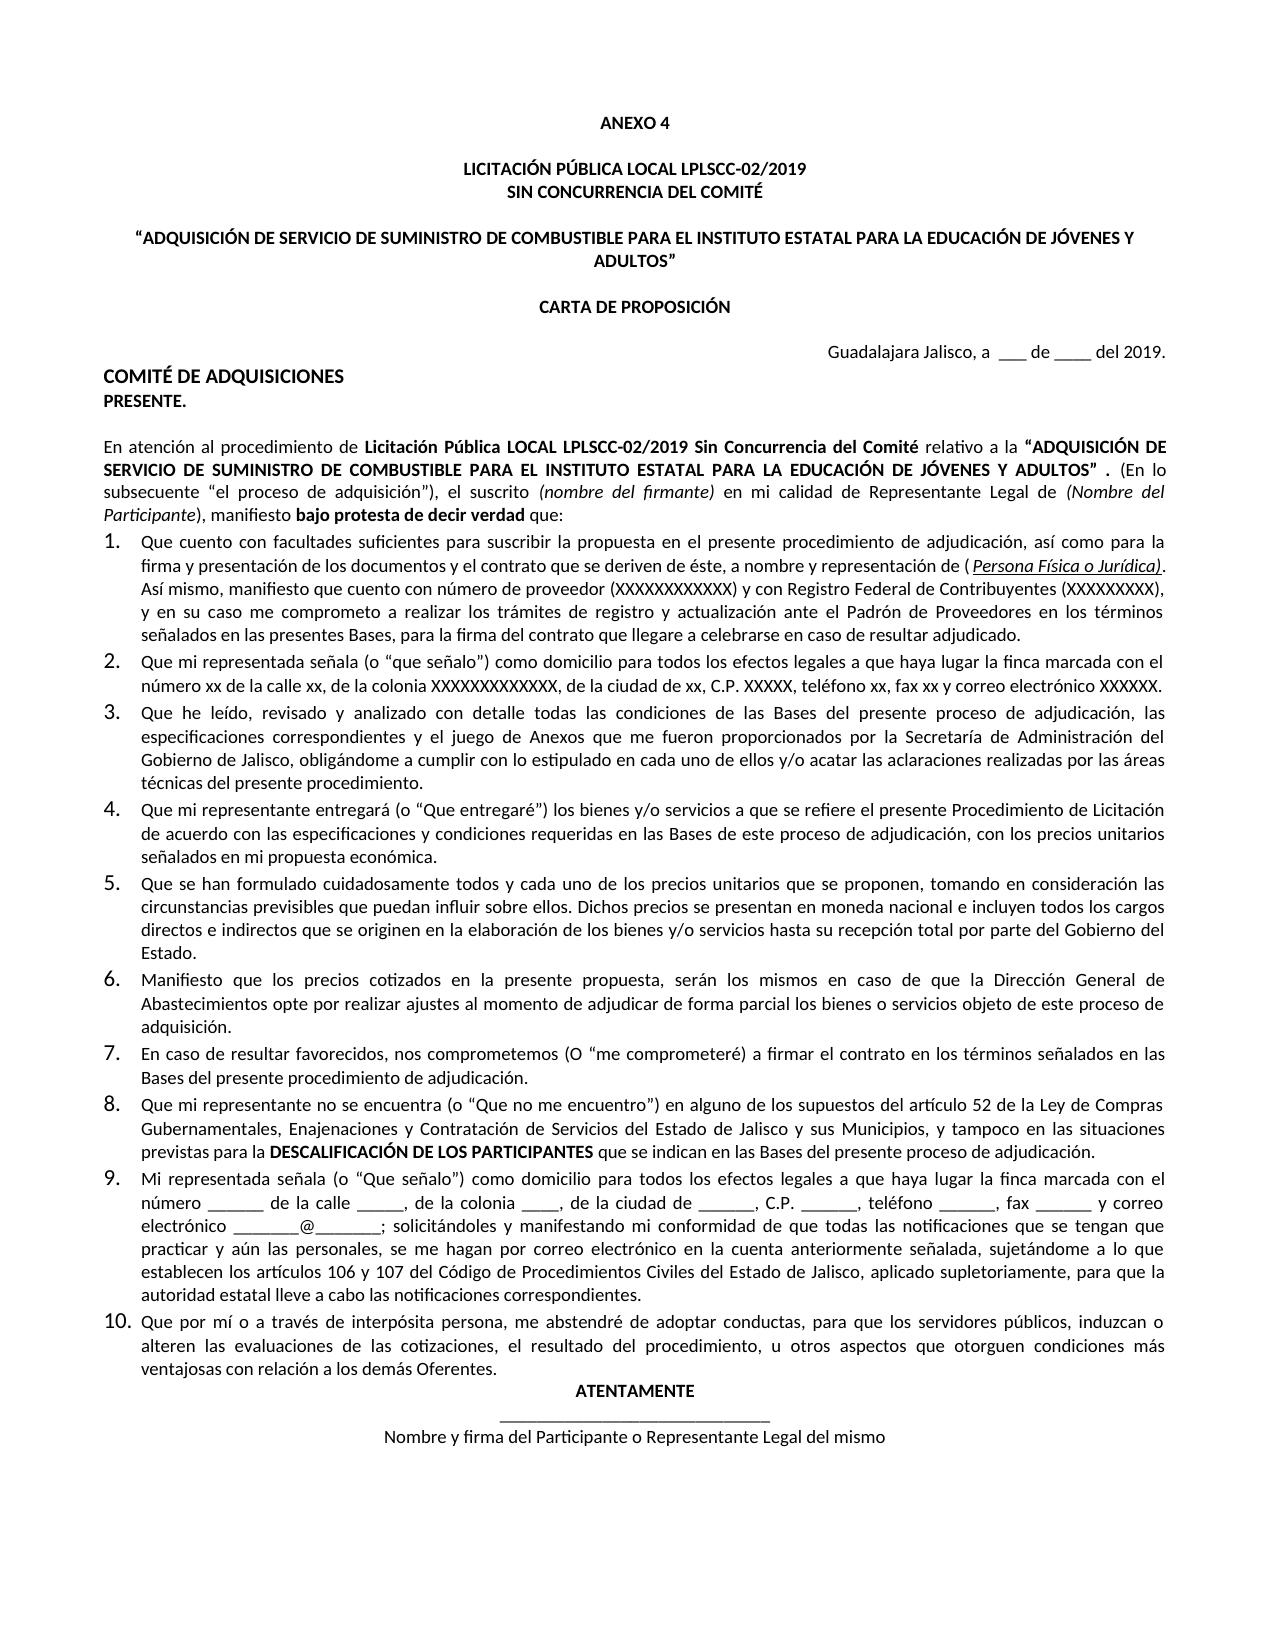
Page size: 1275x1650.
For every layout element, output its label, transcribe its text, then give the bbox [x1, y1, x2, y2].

text En atención al procedimiento de Licitación Pública LOCAL LPLSCC-02/2019 Sin Concurrencia del Comité relativo a la “ADQUISICIÓN DE SERVICIO DE SUMINISTRO DE COMBUSTIBLE PARA EL INSTITUTO ESTATAL PARA LA EDUCACIÓN DE JÓVENES Y ADULTOS” . (En lo subsecuente “el proceso de adquisición”), el suscrito (nombre del firmante) en mi calidad de Representante Legal de (Nombre del Participante), manifiesto bajo protesta de decir verdad que: [103, 435, 1166, 526]
text ATENTAMENTE [103, 1379, 1166, 1402]
text ANEXO 4 [103, 111, 1166, 134]
list Que por mí o a través de interpósita persona, me abstendré de adoptar conductas, para que los servidores públicos, induzcan o alteren las evaluaciones de las cotizaciones, el resultado del procedimiento, u otros aspectos que otorguen condiciones más ventajosas con relación a los demás Oferentes. [103, 1306, 1166, 1379]
list Mi representada señala (o “Que señalo”) como domicilio para todos los efectos legales a que haya lugar la finca marcada con el número ______ de la calle _____, de la colonia ____, de la ciudad de ______, C.P. ______, teléfono ______, fax ______ y correo electrónico _______@_______; solicitándoles y manifestando mi conformidad de que todas las notificaciones que se tengan que practicar y aún las personales, se me hagan por correo electrónico en la cuenta anteriormente señalada, sujetándome a lo que establecen los artículos 106 y 107 del Código de Procedimientos Civiles del Estado de Jalisco, aplicado supletoriamente, para que la autoridad estatal lleve a cabo las notificaciones correspondientes. [103, 1163, 1166, 1306]
text LICITACIÓN PÚBLICA LOCAL LPLSCC-02/2019 [103, 157, 1166, 180]
text _____________________________ [103, 1402, 1166, 1425]
list Que mi representante no se encuentra (o “Que no me encuentro”) en alguno de los supuestos del artículo 52 de la Ley de Compras Gubernamentales, Enajenaciones y Contratación de Servicios del Estado de Jalisco y sus Municipios, y tampoco en las situaciones previstas para la DESCALIFICACIÓN DE LOS PARTICIPANTES que se indican en las Bases del presente proceso de adjudicación. [103, 1089, 1166, 1163]
list Que he leído, revisado y analizado con detalle todas las condiciones de las Bases del presente proceso de adjudicación, las especificaciones correspondientes y el juego de Anexos que me fueron proporcionados por la Secretaría de Administración del Gobierno de Jalisco, obligándome a cumplir con lo estipulado en cada uno de ellos y/o acatar las aclaraciones realizadas por las áreas técnicas del presente procedimiento. [103, 697, 1166, 794]
text PRESENTE. [103, 389, 1166, 412]
text SIN CONCURRENCIA DEL COMITÉ [103, 180, 1166, 203]
list Que se han formulado cuidadosamente todos y cada uno de los precios unitarios que se proponen, tomando en consideración las circunstancias previsibles que puedan influir sobre ellos. Dichos precios se presentan en moneda nacional e incluyen todos los cargos directos e indirectos que se originen en la elaboración de los bienes y/o servicios hasta su recepción total por parte del Gobierno del Estado. [103, 868, 1166, 964]
text CARTA DE PROPOSICIÓN [103, 295, 1166, 318]
text Guadalajara Jalisco, a ___ de ____ del 2019. [103, 341, 1166, 363]
list En caso de resultar favorecidos, nos comprometemos (O “me comprometeré) a firmar el contrato en los términos señalados en las Bases del presente procedimiento de adjudicación. [103, 1038, 1166, 1089]
list Manifiesto que los precios cotizados en la presente propuesta, serán los mismos en caso de que la Dirección General de Abastecimientos opte por realizar ajustes al momento de adjudicar de forma parcial los bienes o servicios objeto de este proceso de adquisición. [103, 964, 1166, 1038]
list Que cuento con facultades suficientes para suscribir la propuesta en el presente procedimiento de adjudicación, así como para la firma y presentación de los documentos y el contrato que se deriven de éste, a nombre y representación de (Persona Física o Jurídica). Así mismo, manifiesto que cuento con número de proveedor (XXXXXXXXXXXX) y con Registro Federal de Contribuyentes (XXXXXXXXX), y en su caso me comprometo a realizar los trámites de registro y actualización ante el Padrón de Proveedores en los términos señalados en las presentes Bases, para la firma del contrato que llegare a celebrarse en caso de resultar adjudicado. [103, 526, 1166, 646]
text COMITÉ DE ADQUISICIONES [103, 363, 1166, 389]
list Que mi representante entregará (o “Que entregaré”) los bienes y/o servicios a que se refiere el presente Procedimiento de Licitación de acuerdo con las especificaciones y condiciones requeridas en las Bases de este proceso de adjudicación, con los precios unitarios señalados en mi propuesta económica. [103, 794, 1166, 868]
text “ADQUISICIÓN DE SERVICIO DE SUMINISTRO DE COMBUSTIBLE PARA EL INSTITUTO ESTATAL PARA LA EDUCACIÓN DE JÓVENES Y ADULTOS” [103, 226, 1166, 272]
list Que mi representada señala (o “que señalo”) como domicilio para todos los efectos legales a que haya lugar la finca marcada con el número xx de la calle xx, de la colonia XXXXXXXXXXXXX, de la ciudad de xx, C.P. XXXXX, teléfono xx, fax xx y correo electrónico XXXXXX. [103, 646, 1166, 697]
text Nombre y firma del Participante o Representante Legal del mismo [103, 1425, 1166, 1448]
